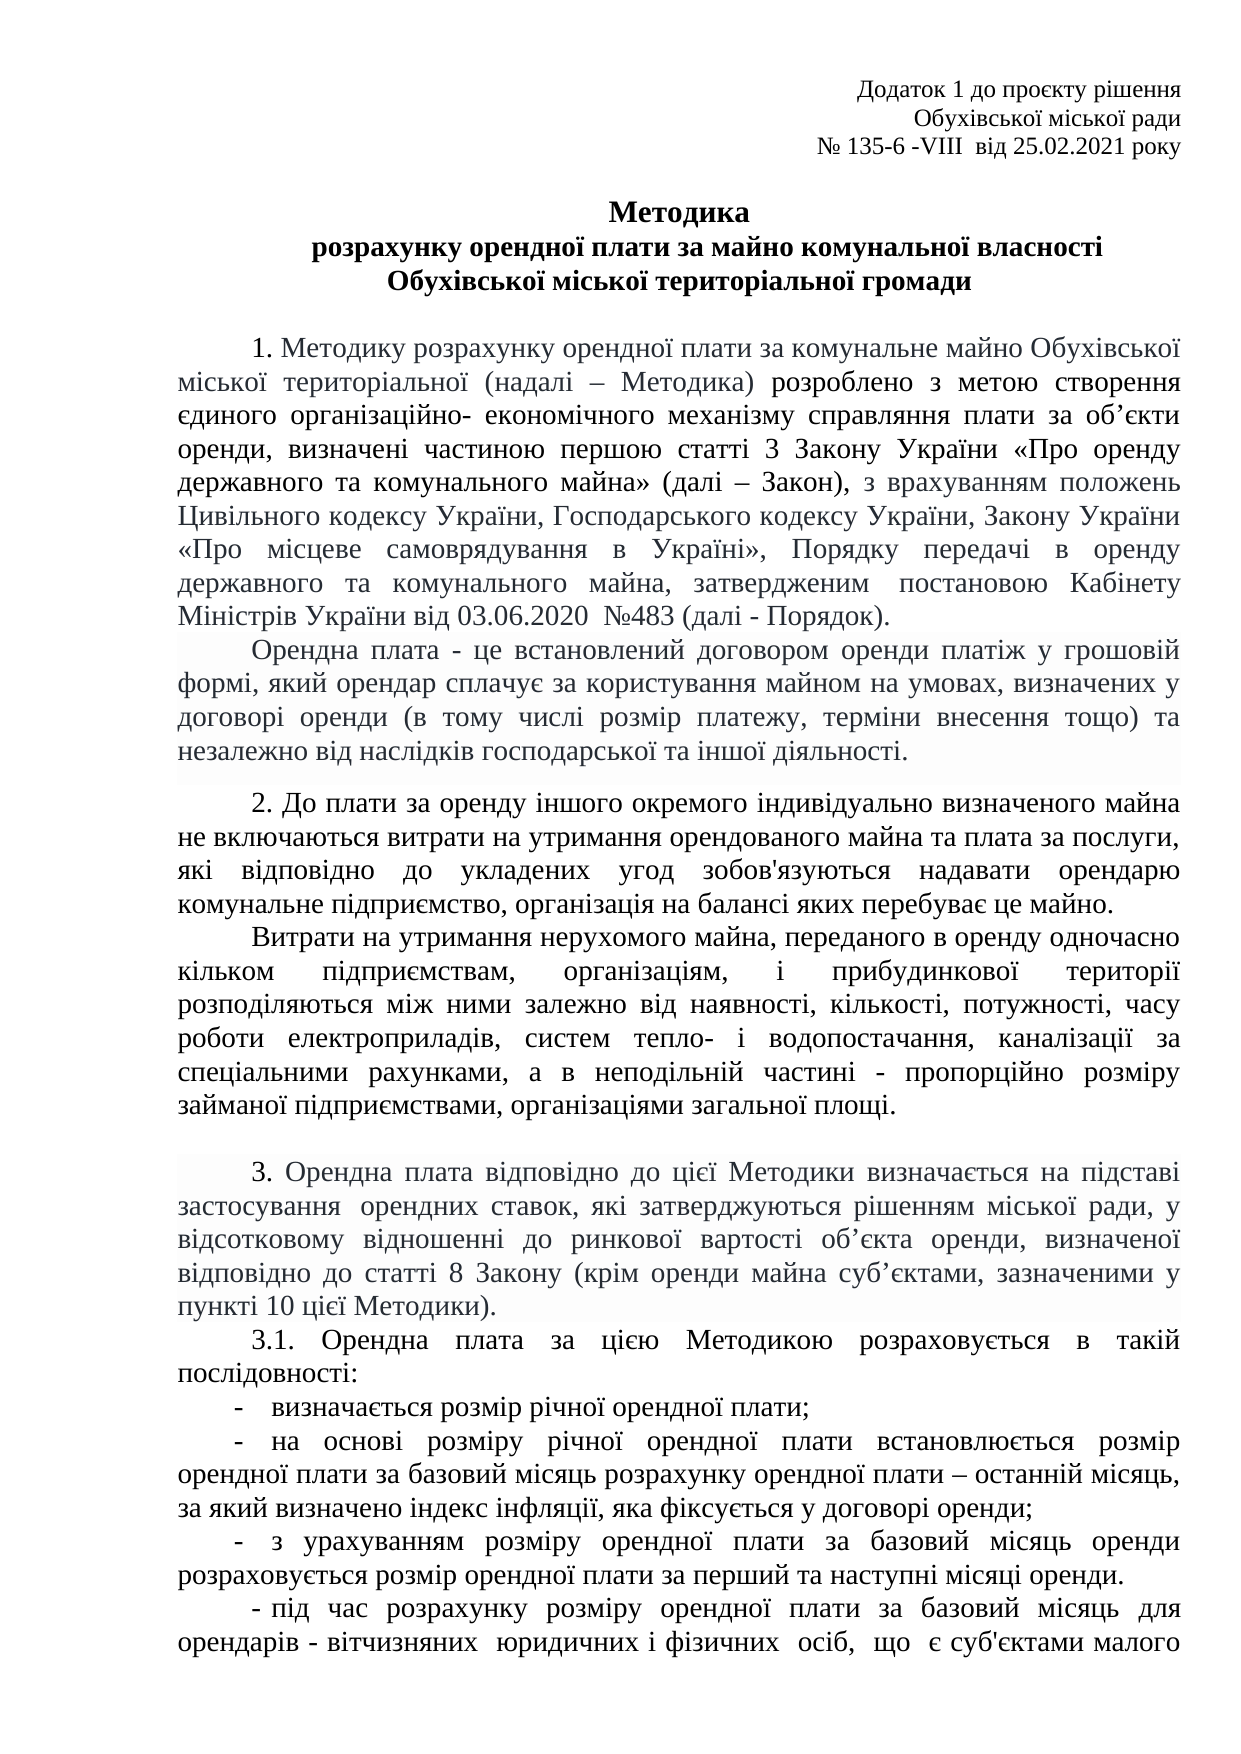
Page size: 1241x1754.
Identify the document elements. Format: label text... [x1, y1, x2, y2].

text Додаток 1 до проєкту рішення [177, 74, 1181, 103]
text 2. До плати за оренду іншого окремого індивідуально визначеного майна не включаються витрати на утримання орендованого майна та плата за послуги, які відповідно до укладених угод зобов'язуються надавати орендарю комунальне підприємство, організація на балансі яких перебуває це майно. [177, 785, 1181, 919]
list на основі розміру річної орендної плати встановлюється розмір орендної плати за базовий місяць розрахунку орендної плати – останній місяць, за який визначено індекс інфляції, яка фіксується у договорі оренди; [177, 1423, 1181, 1523]
text 3. Орендна плата відповідно до цієї Методики визначається на підставі застосування орендних ставок, які затверджуються рішенням міської ради, у відсотковому відношенні до ринкової вартості об’єкта оренди, визначеної відповідно до статті 8 Закону (крім оренди майна суб’єктами, зазначеними у пункті 10 цієї Методики). [177, 1154, 1181, 1322]
list визначається розмір річної орендної плати; [177, 1389, 1181, 1423]
text Орендна плата - це встановлений договором оренди платіж у грошовій формі, який орендар сплачує за користування майном на умовах, визначених у договорі оренди (в тому числі розмір платежу, терміни внесення тощо) та незалежно від наслідків господарської та іншої діяльності. [177, 632, 1181, 766]
text № 135-6 -VІIІ від 25.02.2021 року [177, 131, 1181, 160]
subtitle Методика [177, 194, 1181, 229]
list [177, 1590, 1181, 1657]
text Обухівської міської ради [177, 103, 1181, 131]
text 1. Методику розрахунку орендної плати за комунальне майно Обухівської міської територіальної (надалі – Методика) розроблено з метою створення єдиного організаційно- економічного механізму справляння плати за об’єкти оренди, визначені частиною першою статті 3 Закону України «Про оренду державного та комунального майна» (далі – Закон), з врахуванням положень Цивільного кодексу України, Господарського кодексу України, Закону України «Про місцеве самоврядування в Україні», Порядку передачі в оренду державного та комунального майна, затвердженим постановою Кабінету Міністрів України від 03.06.2020 №483 (далі - Порядок). [177, 330, 1181, 632]
list з урахуванням розміру орендної плати за базовий місяць оренди розраховується розмір орендної плати за перший та наступні місяці оренди. [177, 1523, 1181, 1590]
text 3.1. Орендна плата за цією Методикою розраховується в такій послідовності: [177, 1322, 1181, 1389]
text Витрати на утримання нерухомого майна, переданого в оренду одночасно кільком підприємствам, організаціям, і прибудинкової території розподіляються між ними залежно від наявності, кількості, потужності, часу роботи електроприладів, систем тепло- і водопостачання, каналізації за спеціальними рахунками, а в неподільній частині - пропорційно розміру займаної підприємствами, організаціями загальної площі. [177, 919, 1181, 1121]
text розрахунку орендної плати за майно комунальної власності Обухівської міської територіальної громади [177, 229, 1181, 297]
